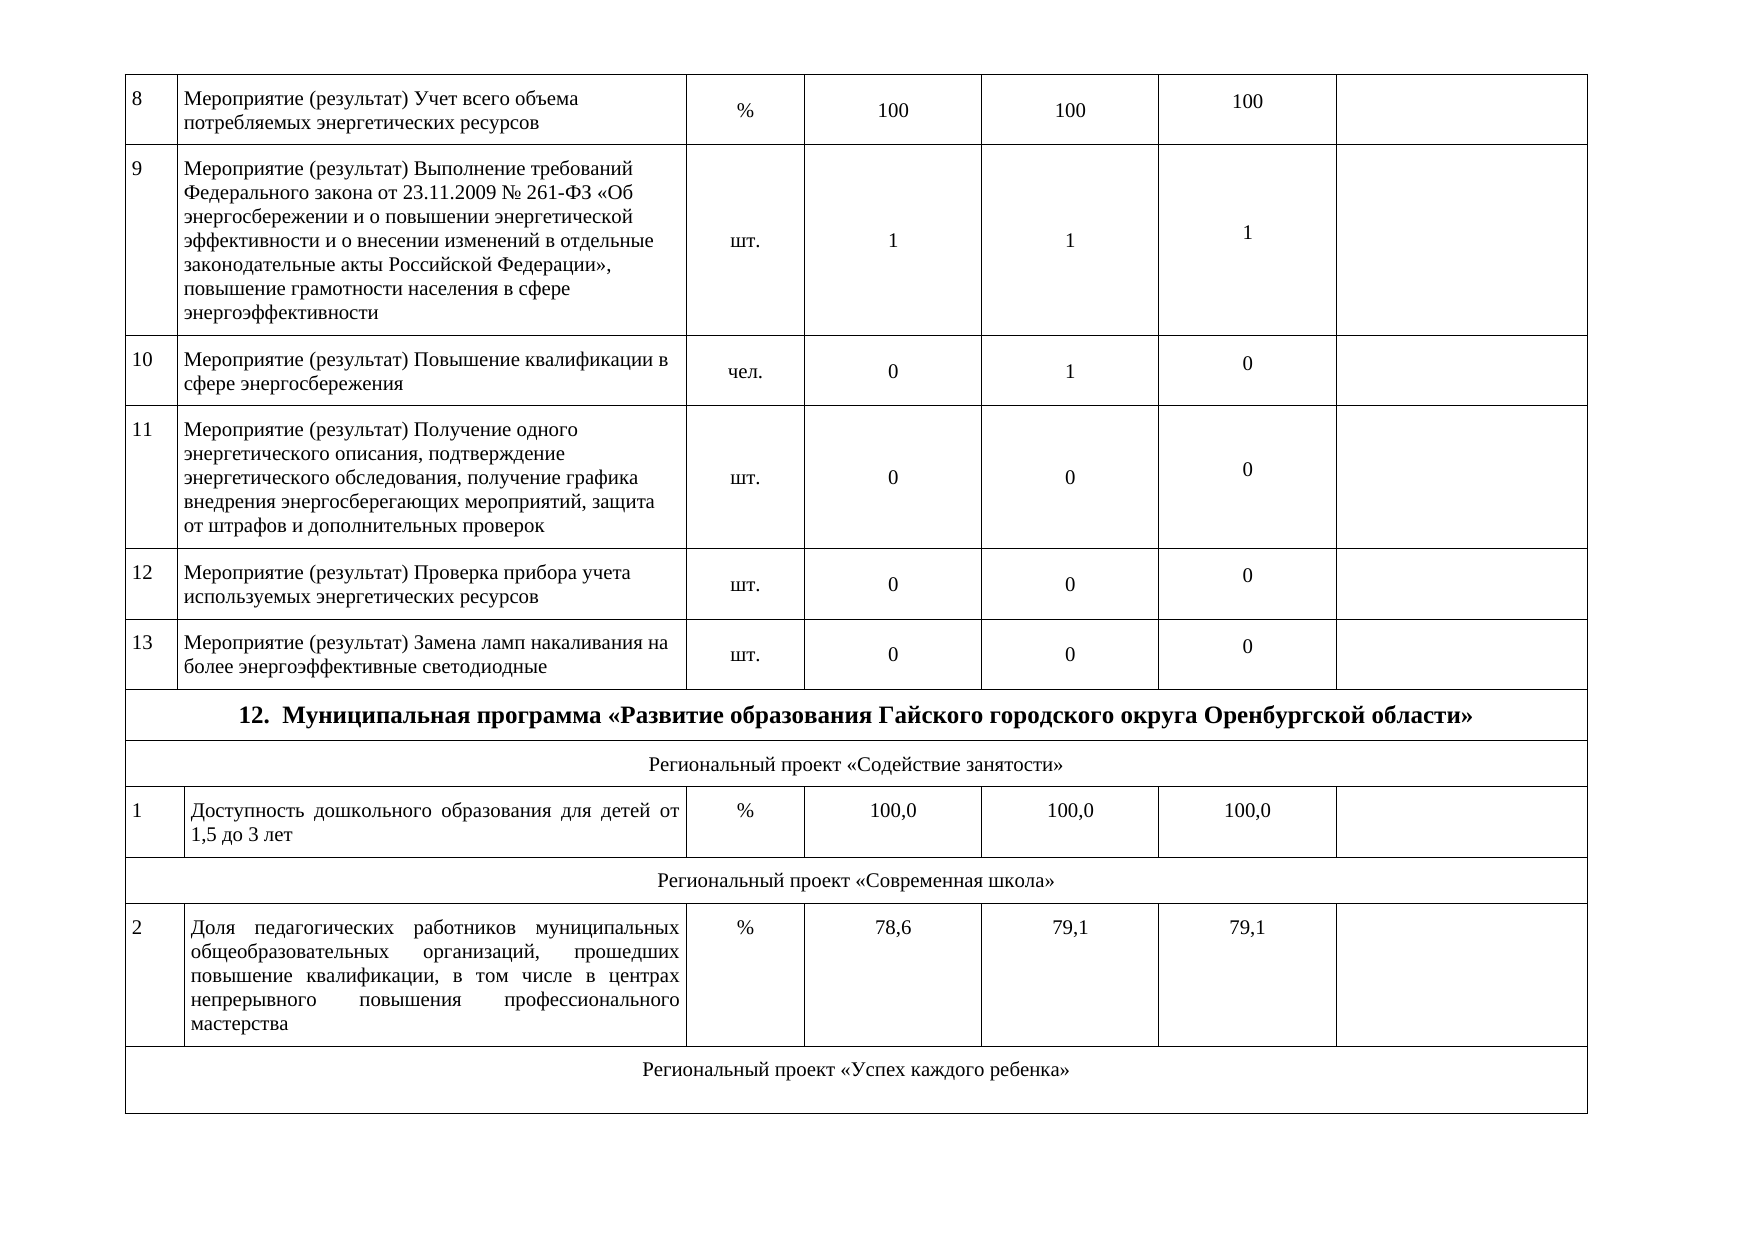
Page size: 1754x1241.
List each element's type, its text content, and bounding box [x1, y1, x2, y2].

table_cell 0 [805, 336, 981, 405]
table_cell 100,0 [1159, 787, 1336, 857]
table_cell 12 [126, 549, 177, 618]
table_cell 0 [1159, 549, 1336, 618]
table_cell чел. [687, 336, 804, 405]
table_cell Доля педагогических работников муниципальных общеобразовательных организаций, прошедших повышение квалификации, в том числе в центрах непрерывного повышения профессионального мастерства [185, 904, 686, 1046]
table_cell 0 [805, 549, 981, 618]
table_cell 0 [805, 620, 981, 689]
table_cell 0 [1159, 406, 1336, 548]
table_cell [1337, 336, 1587, 405]
table_cell [1337, 145, 1587, 335]
table_cell 11 [126, 406, 177, 548]
table_cell 78,6 [805, 904, 981, 1046]
table_cell 13 [126, 620, 177, 689]
table_cell Региональный проект «Современная школа» [126, 858, 1587, 903]
table_cell 2 [126, 904, 184, 1046]
table_cell Мероприятие (результат) Проверка прибора учета используемых энергетических ресурсов [178, 549, 686, 618]
table_cell 9 [126, 145, 177, 335]
table_cell [1337, 904, 1587, 1046]
table_cell 0 [982, 549, 1158, 618]
table_cell Мероприятие (результат) Повышение квалификации в сфере энергосбережения [178, 336, 686, 405]
table_cell [1337, 620, 1587, 689]
table_cell Мероприятие (результат) Замена ламп накаливания на более энергоэффективные светодиодные [178, 620, 686, 689]
table_cell % [687, 787, 804, 857]
table_cell 100 [1159, 75, 1336, 144]
table_cell 1 [982, 336, 1158, 405]
table_cell [1337, 75, 1587, 144]
table_cell 1 [1159, 145, 1336, 335]
table_cell 100,0 [805, 787, 981, 857]
table_cell шт. [687, 620, 804, 689]
table_cell 10 [126, 336, 177, 405]
table_cell шт. [687, 406, 804, 548]
table_cell Мероприятие (результат) Выполнение требований Федерального закона от 23.11.2009 № 261-ФЗ «Об энергосбережении и о повышении энергетической эффективности и о внесении изменений в отдельные законодательные акты Российской Федерации», повышение грамотности населения в сфере энергоэффективности [178, 145, 686, 335]
table_cell % [687, 904, 804, 1046]
table_cell 1 [805, 145, 981, 335]
table_cell шт. [687, 549, 804, 618]
table_cell 1 [126, 787, 184, 857]
table_cell 0 [982, 406, 1158, 548]
table_cell % [687, 75, 804, 144]
table_cell 1 [982, 145, 1158, 335]
table_cell 0 [982, 620, 1158, 689]
table_cell Региональный проект «Содействие занятости» [126, 741, 1587, 786]
table_cell шт. [687, 145, 804, 335]
table_cell Мероприятие (результат) Получение одного энергетического описания, подтверждение энергетического обследования, получение графика внедрения энергосберегающих мероприятий, защита от штрафов и дополнительных проверок [178, 406, 686, 548]
table_cell Региональный проект «Успех каждого ребенка» [126, 1047, 1587, 1113]
table_cell [1337, 549, 1587, 618]
table_cell 8 [126, 75, 177, 144]
table_cell Доступность дошкольного образования для детей от 1,5 до 3 лет [185, 787, 686, 857]
table_cell 100 [982, 75, 1158, 144]
table_cell 0 [1159, 620, 1336, 689]
table_cell 0 [805, 406, 981, 548]
table_cell 0 [1159, 336, 1336, 405]
table_cell 79,1 [1159, 904, 1336, 1046]
table_cell 79,1 [982, 904, 1158, 1046]
table_cell [1337, 787, 1587, 857]
table_cell Мероприятие (результат) Учет всего объема потребляемых энергетических ресурсов [178, 75, 686, 144]
table_cell 12. Муниципальная программа «Развитие образования Гайского городского округа Оренбургской области» [126, 690, 1587, 740]
table_cell 100,0 [982, 787, 1158, 857]
table_cell [1337, 406, 1587, 548]
table_cell 100 [805, 75, 981, 144]
